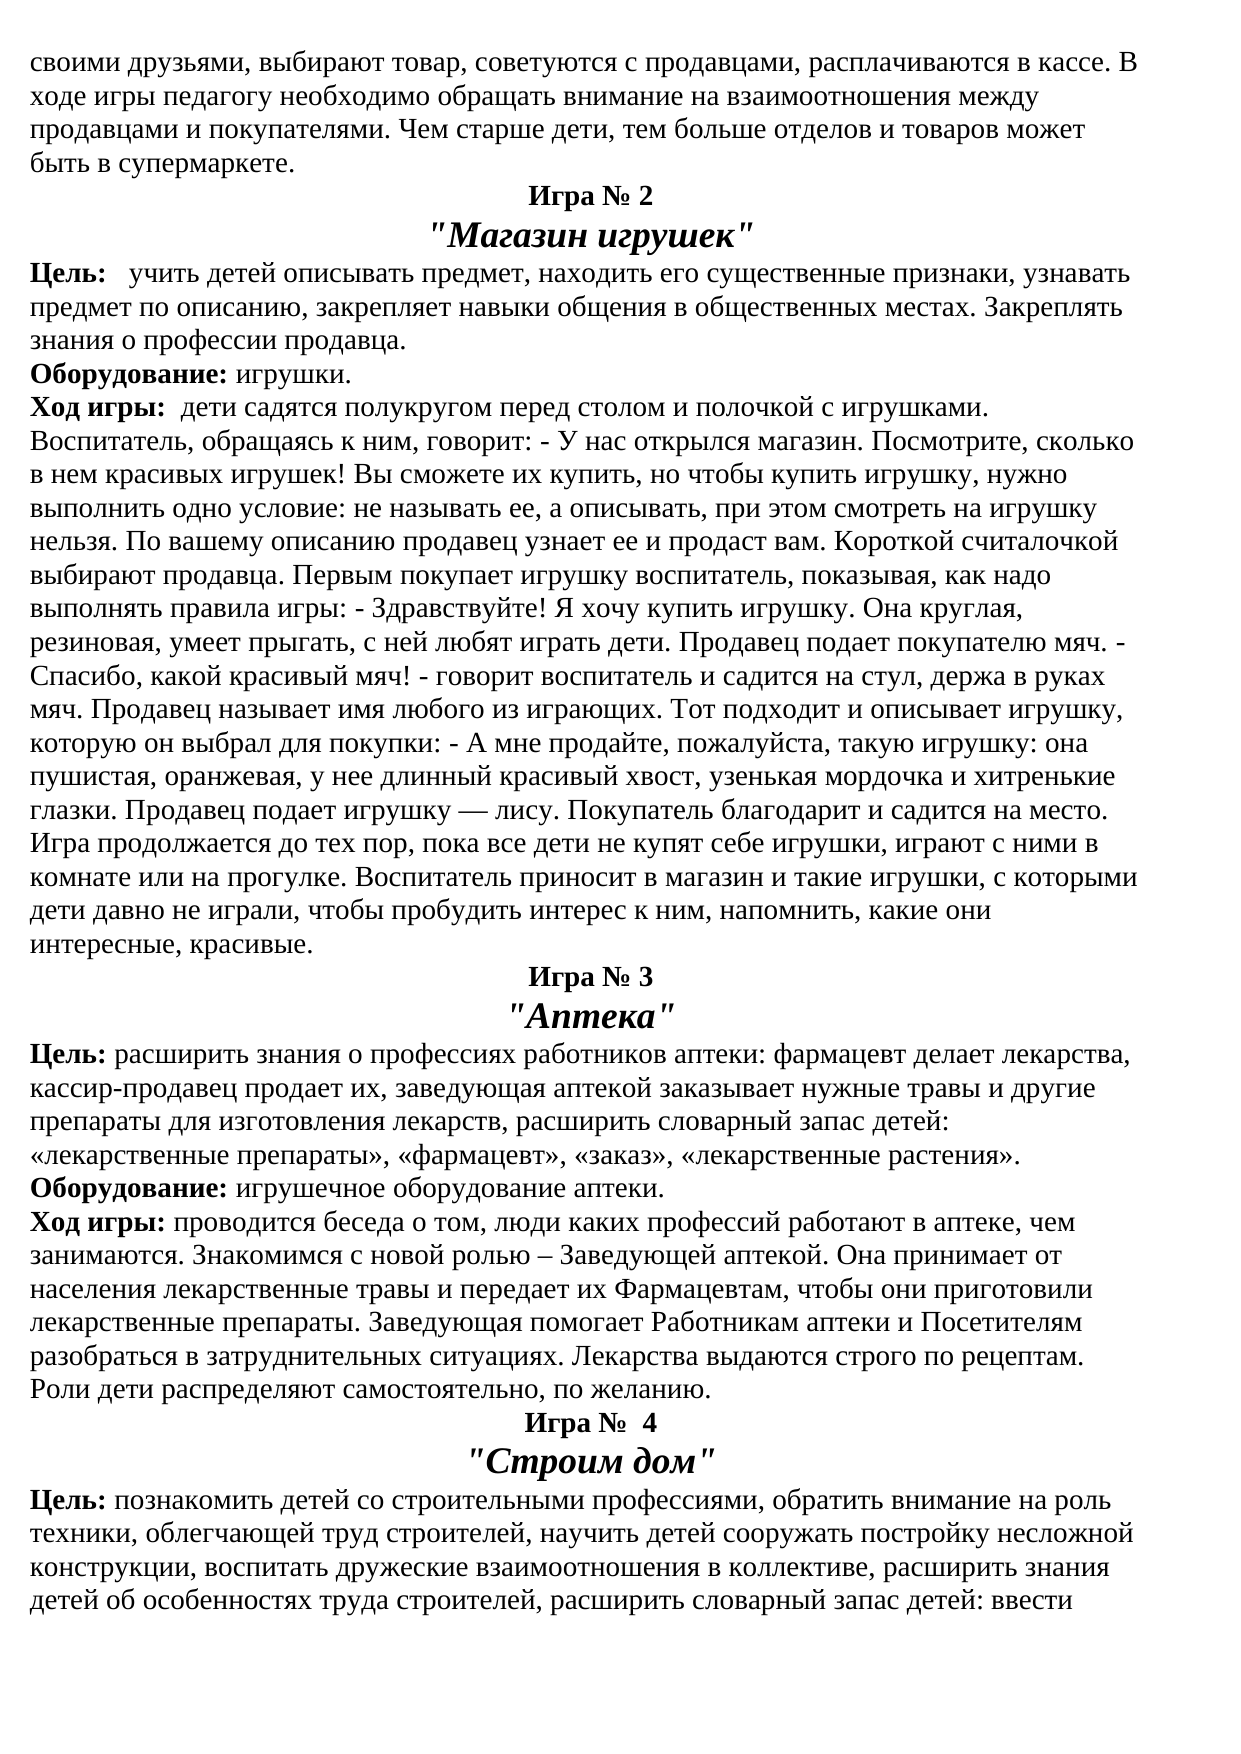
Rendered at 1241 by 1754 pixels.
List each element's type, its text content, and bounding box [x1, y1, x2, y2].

text Ход игры: проводится беседа о том, люди каких профессий работают в аптеке, чем занимаются. Знакомимся с новой ролью – Заведующей аптекой. Она принимает от населения лекарственные травы и передает их Фармацевтам, чтобы они приготовили лекарственные препараты. Заведующая помогает Работникам аптеки и Посетителям разобраться в затруднительных ситуациях. Лекарства выдаются строго по рецептам. Роли дети распределяют самостоятельно, по желанию. [29, 1204, 1152, 1405]
text Игра № 3 "Аптека" [29, 959, 1152, 1036]
text Оборудование: игрушки. [29, 356, 1152, 389]
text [29, 1482, 1152, 1616]
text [29, 44, 1152, 178]
text Игра № 4 [29, 1405, 1152, 1439]
text Цель: учить детей описывать предмет, находить его существенные признаки, узнавать предмет по описанию, закрепляет навыки общения в общественных местах. Закреплять знания о профессии продавца. [29, 255, 1152, 356]
text "Строим дом" [29, 1439, 1152, 1482]
text "Магазин игрушек" [29, 212, 1152, 255]
text Ход игры: дети садятся полукругом перед столом и полочкой с игрушками. Воспитатель, обращаясь к ним, говорит: - У нас открылся магазин. Посмотрите, сколько в нем красивых игрушек! Вы сможете их купить, но чтобы купить игрушку, нужно выполнить одно условие: не называть ее, а описывать, при этом смотреть на игрушку нельзя. По вашему описанию продавец узнает ее и продаст вам. Короткой считалочкой выбирают продавца. Первым покупает игрушку воспитатель, показывая, как надо выполнять правила игры: - Здравствуйте! Я хочу купить игрушку. Она круглая, резиновая, умеет прыгать, с ней любят играть дети. Продавец подает покупателю мяч. - Спасибо, какой красивый мяч! - говорит воспитатель и садится на стул, держа в руках мяч. Продавец называет имя любого из играющих. Тот подходит и описывает игрушку, которую он выбрал для покупки: - А мне продайте, пожалуйста, такую игрушку: она пушистая, оранжевая, у нее длинный красивый хвост, узенькая мордочка и хитренькие глазки. Продавец подает игрушку — лису. Покупатель благодарит и садится на место. Игра продолжается до тех пор, пока все дети не купят себе игрушки, играют с ними в комнате или на прогулке. Воспитатель приносит в магазин и такие игрушки, с которыми дети давно не играли, чтобы пробудить интерес к ним, напомнить, какие они интересные, красивые. [29, 389, 1152, 959]
text Цель: расширить знания о профессиях работников аптеки: фармацевт делает лекарства, кассир-продавец продает их, заведующая аптекой заказывает нужные травы и другие препараты для изготовления лекарств, расширить словарный запас детей: «лекарственные препараты», «фармацевт», «заказ», «лекарственные растения». [29, 1036, 1152, 1170]
text Игра № 2 [29, 178, 1152, 212]
text Оборудование: игрушечное оборудование аптеки. [29, 1170, 1152, 1204]
